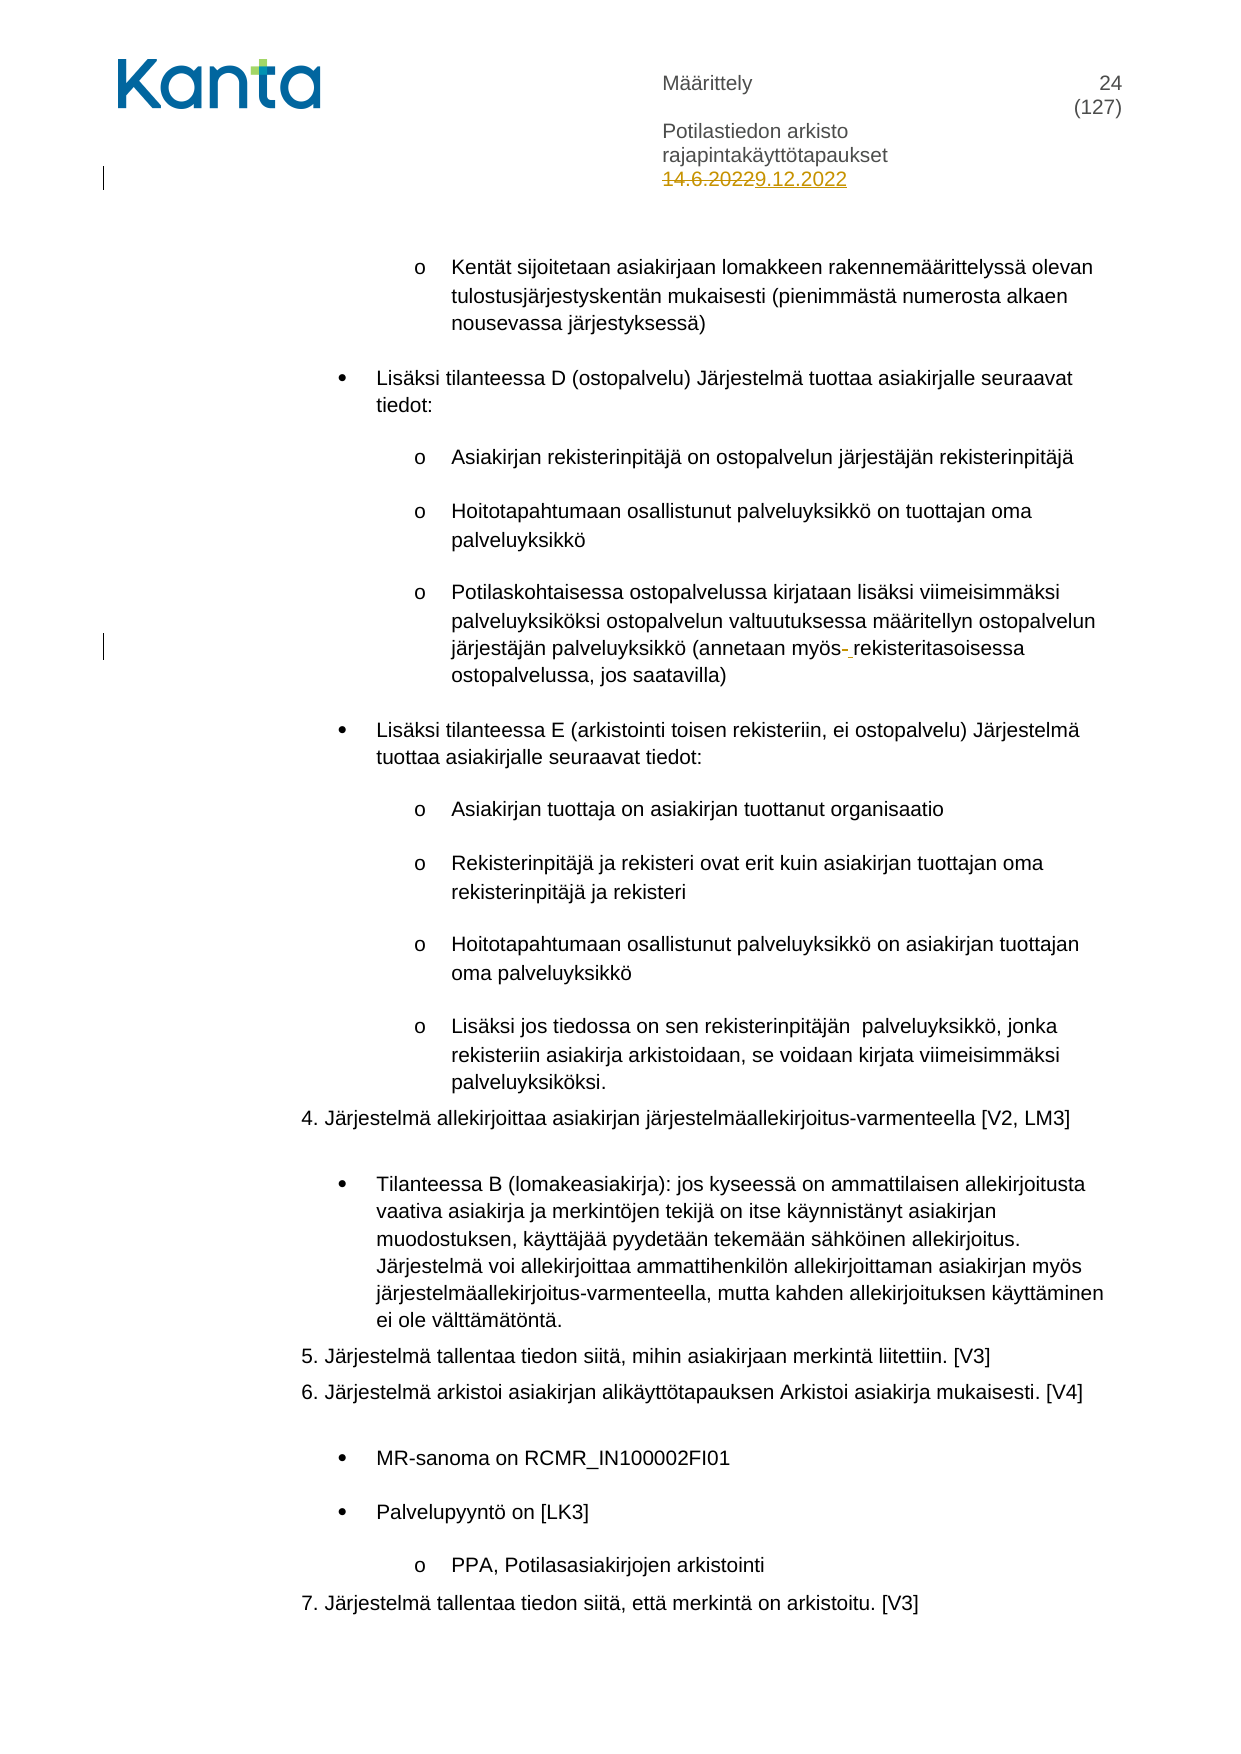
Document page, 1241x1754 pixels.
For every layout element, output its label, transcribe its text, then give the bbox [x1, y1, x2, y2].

list Lisäksi jos tiedossa on sen rekisterinpitäjän palveluyksikkö, jonka rekisteriin asiakirja arkistoidaan, se voidaan kirjata viimeisimmäksi palveluyksiköksi. [414, 1012, 1122, 1093]
list Järjestelmä arkistoi asiakirjan alikäyttötapauksen Arkistoi asiakirja mukaisesti. [V4] [301, 1380, 1122, 1404]
list Hoitotapahtumaan osallistunut palveluyksikkö on tuottajan oma palveluyksikkö [414, 498, 1122, 552]
list Asiakirjan rekisterinpitäjä on ostopalvelun järjestäjän rekisterinpitäjä [414, 443, 1122, 471]
list Tilanteessa B (lomakeasiakirja): jos kyseessä on ammattilaisen allekirjoitusta vaativa asiakirja ja merkintöjen tekijä on itse käynnistänyt asiakirjan muodostuksen, käyttäjää pyydetään tekemään sähköinen allekirjoitus. Järjestelmä voi allekirjoittaa ammattihenkilön allekirjoittaman asiakirjan myös järjestelmäallekirjoitus-varmenteella, mutta kahden allekirjoituksen käyttäminen ei ole välttämätöntä. [339, 1169, 1122, 1332]
picture [118, 59, 321, 109]
list Palvelupyyntö on [LK3] [339, 1497, 1122, 1524]
list Järjestelmä tallentaa tiedon siitä, että merkintä on arkistoitu. [V3] [301, 1591, 1122, 1615]
list Kentät sijoitetaan asiakirjaan lomakkeen rakennemäärittelyssä olevan tulostusjärjestyskentän mukaisesti (pienimmästä numerosta alkaen nousevassa järjestyksessä) [414, 254, 1122, 335]
list MR-sanoma on RCMR_IN100002FI01 [339, 1443, 1122, 1470]
list Rekisterinpitäjä ja rekisteri ovat erit kuin asiakirjan tuottajan oma rekisterinpitäjä ja rekisteri [414, 850, 1122, 904]
list Lisäksi tilanteessa E (arkistointi toisen rekisteriin, ei ostopalvelu) Järjestelmä tuottaa asiakirjalle seuraavat tiedot: [339, 714, 1122, 768]
list PPA, Potilasasiakirjojen arkistointi [414, 1551, 1122, 1578]
list Hoitotapahtumaan osallistunut palveluyksikkö on asiakirjan tuottajan oma palveluyksikkö [414, 931, 1122, 985]
list Lisäksi tilanteessa D (ostopalvelu) Järjestelmä tuottaa asiakirjalle seuraavat tiedot: [339, 362, 1122, 416]
list Asiakirjan tuottaja on asiakirjan tuottanut organisaatio [414, 796, 1122, 823]
list Järjestelmä tallentaa tiedon siitä, mihin asiakirjaan merkintä liitettiin. [V3] [301, 1344, 1122, 1368]
list Järjestelmä allekirjoittaa asiakirjan järjestelmäallekirjoitus-varmenteella [V2, LM3] [301, 1106, 1122, 1130]
list Potilaskohtaisessa ostopalvelussa kirjataan lisäksi viimeisimmäksi palveluyksiköksi ostopalvelun valtuutuksessa määritellyn ostopalvelun järjestäjän palveluyksikkö (annetaan myösrekisteritasoisessa ostopalvelussa, jos saatavilla) [414, 579, 1122, 687]
